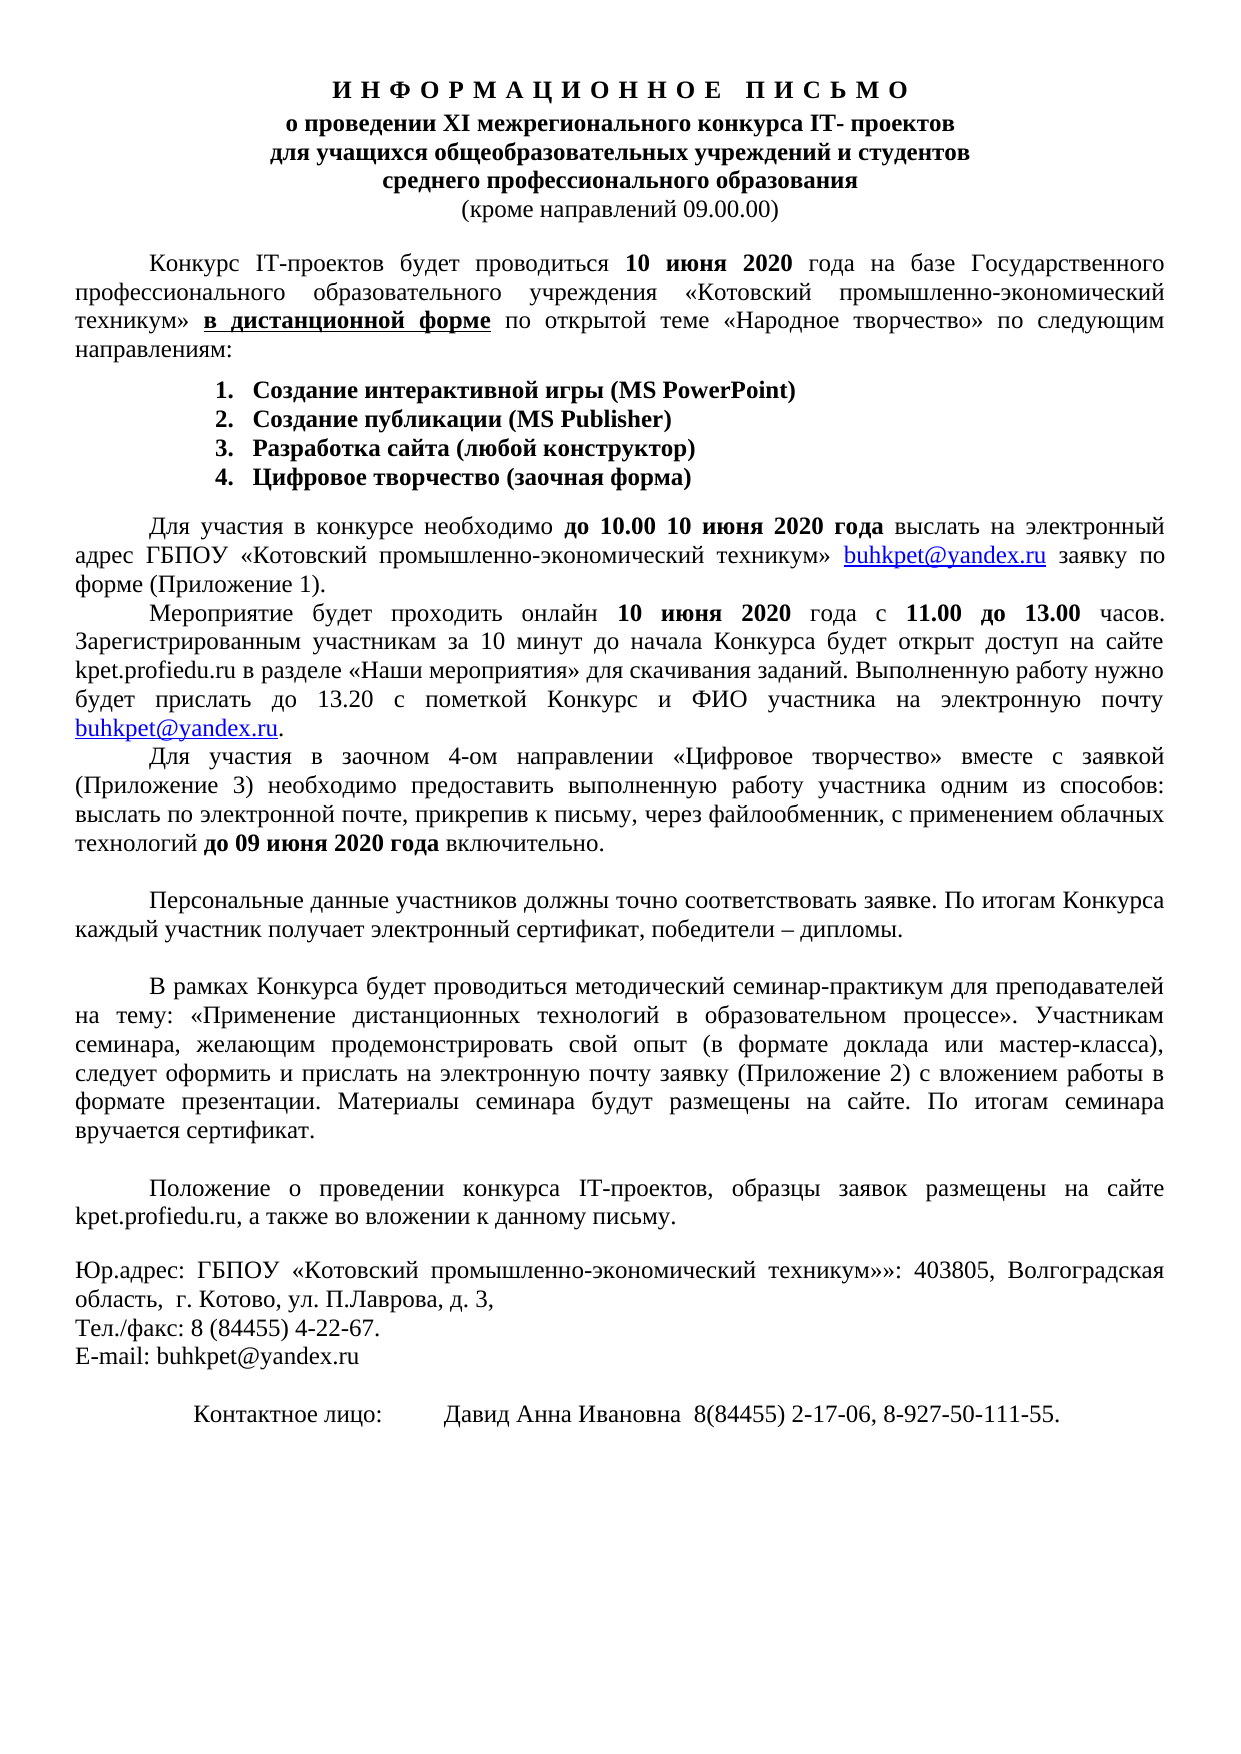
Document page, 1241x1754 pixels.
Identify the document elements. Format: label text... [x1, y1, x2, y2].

text Информационное письмо [75, 75, 1165, 104]
text Тел./факс: 8 (84455) 4-22-67. [75, 1313, 1165, 1341]
text для учащихся общеобразовательных учреждений и студентов среднего профессионального образования [75, 137, 1165, 194]
text Конкурс IT-проектов будет проводиться 10 июня 2020 года на базе Государственного профессионального образовательного учреждения «Котовский промышленно-экономический техникум» в дистанционной форме по открытой теме «Народное творчество» по следующим направлениям: [75, 248, 1165, 363]
text В рамках Конкурса будет проводиться методический семинар-практикум для преподавателей на тему: «Применение дистанционных технологий в образовательном процессе». Участникам семинара, желающим продемонстрировать свой опыт (в формате доклада или мастер-класса), следует оформить и прислать на электронную почту заявку (Приложение 2) с вложением работы в формате презентации. Материалы семинара будут размещены на сайте. По итогам семинара вручается сертификат. [75, 971, 1165, 1144]
list Цифровое творчество (заочная форма) [215, 462, 1165, 491]
text Контактное лицо: Давид Анна Ивановна 8(84455) 2-17-06, 8-927-50-111-55. [193, 1399, 1165, 1428]
list Разработка сайта (любой конструктор) [215, 433, 1165, 462]
list Создание интерактивной игры (MS PowerPoint) [215, 376, 1165, 404]
text Для участия в конкурсе необходимо до 10.00 10 июня 2020 года выслать на электронный адрес ГБПОУ «Котовский промышленно-экономический техникум» buhkpet@yandex.ru заявку по форме (Приложение 1). [75, 511, 1165, 598]
text Персональные данные участников должны точно соответствовать заявке. По итогам Конкурса каждый участник получает электронный сертификат, победители – дипломы. [75, 885, 1165, 943]
text о проведении XI межрегионального конкурса IT- проектов [75, 108, 1165, 137]
text Для участия в заочном 4-ом направлении «Цифровое творчество» вместе с заявкой (Приложение 3) необходимо предоставить выполненную работу участника одним из способов: выслать по электронной почте, прикрепив к письму, через файлообменник, с применением облачных технологий до 09 июня 2020 года включительно. [75, 741, 1165, 856]
text E-mail: buhkpet@yandex.ru [75, 1341, 1165, 1370]
text Мероприятие будет проходить онлайн 10 июня 2020 года с 11.00 до 13.00 часов. Зарегистрированным участникам за 10 минут до начала Конкурса будет открыт доступ на сайте kpet.profiedu.ru в разделе «Наши мероприятия» для скачивания заданий. Выполненную работу нужно будет прислать до 13.20 с пометкой Конкурс и ФИО участника на электронную почту buhkpet@yandex.ru. [75, 598, 1165, 741]
list (кроме направлений 09.00.00) [75, 194, 1165, 223]
text Юр.адрес: ГБПОУ «Котовский промышленно-экономический техникум»»: 403805, Волгоградская область, г. Котово, ул. П.Лаврова, д. 3, [75, 1255, 1165, 1313]
text Положение о проведении конкурса IT-проектов, образцы заявок размещены на сайте kpet.profiedu.ru, а также во вложении к данному письму. [75, 1173, 1165, 1230]
list Создание публикации (MS Publisher) [215, 404, 1165, 433]
